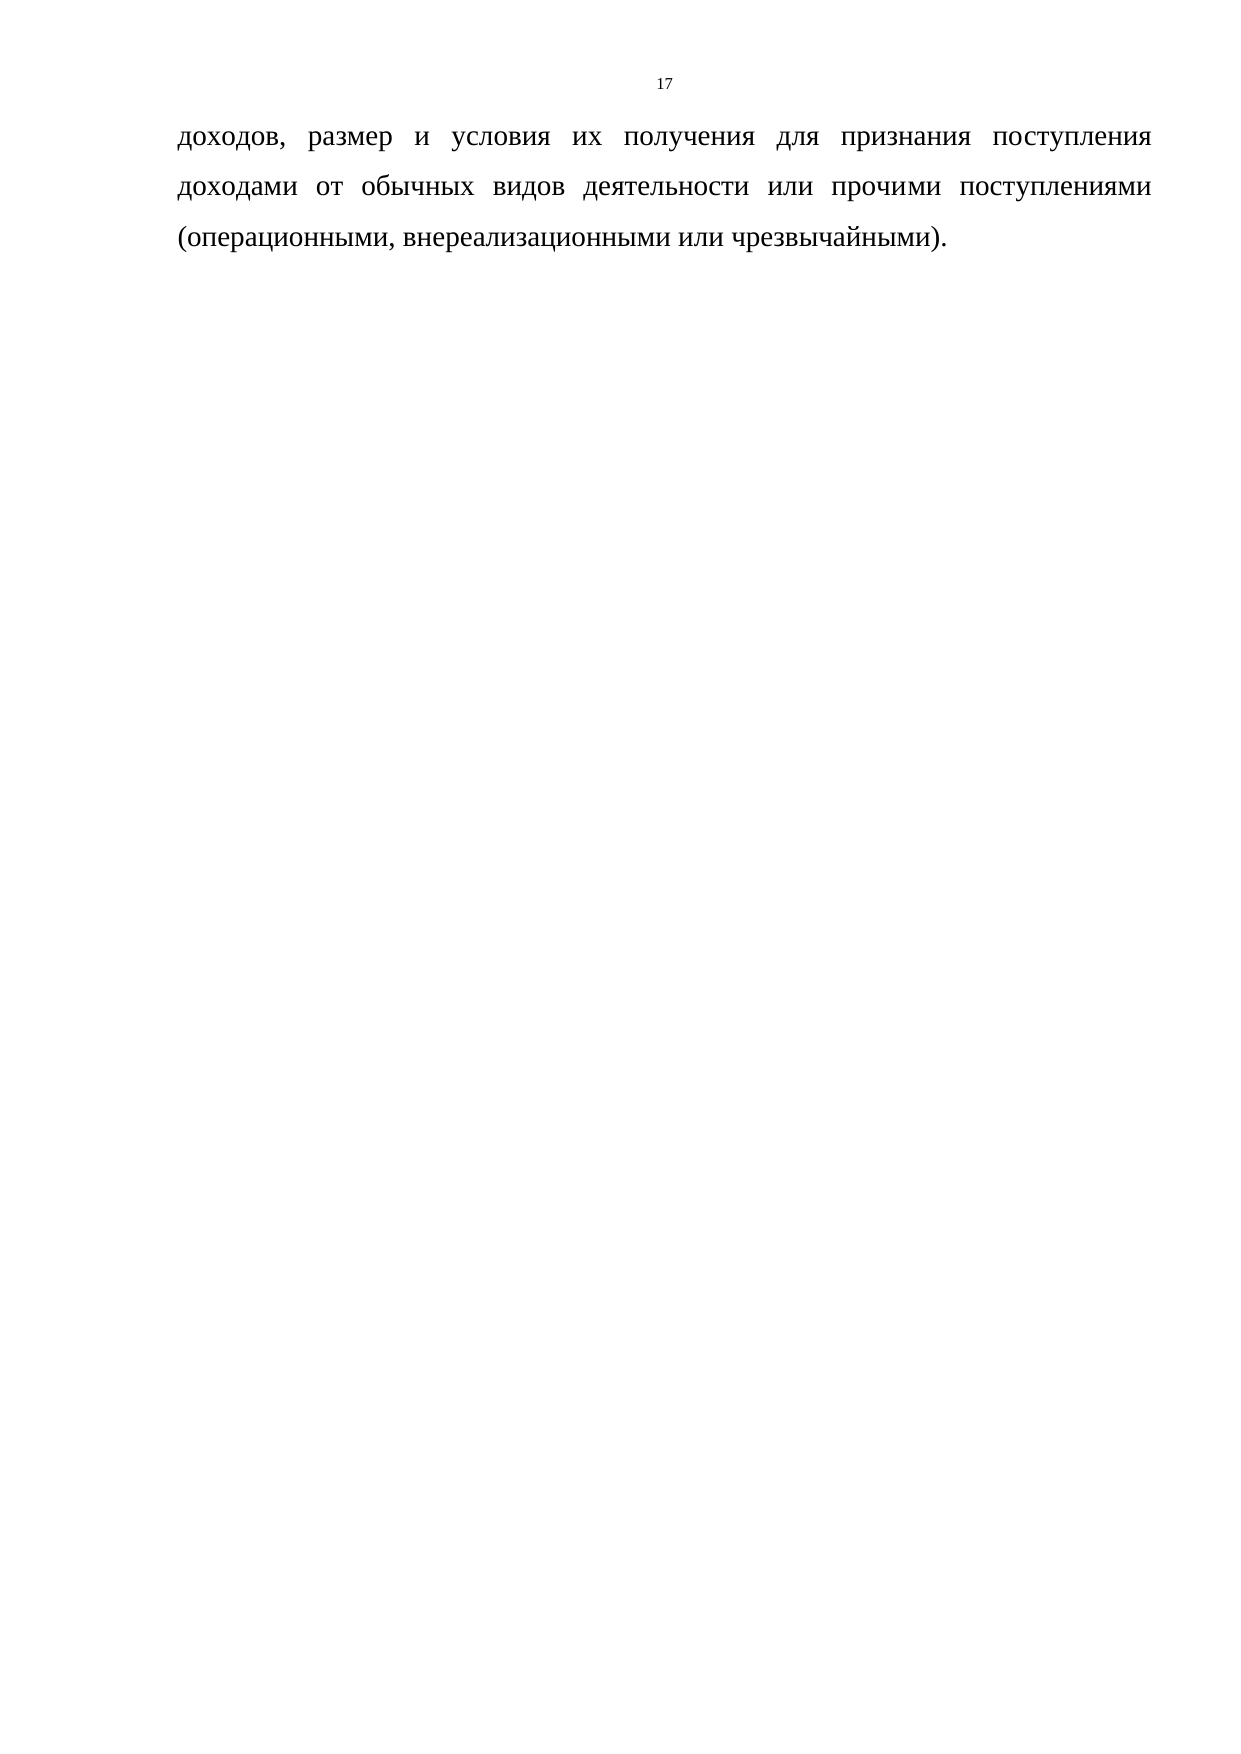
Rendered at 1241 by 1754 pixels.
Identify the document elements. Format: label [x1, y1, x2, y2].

text [177, 118, 1152, 252]
